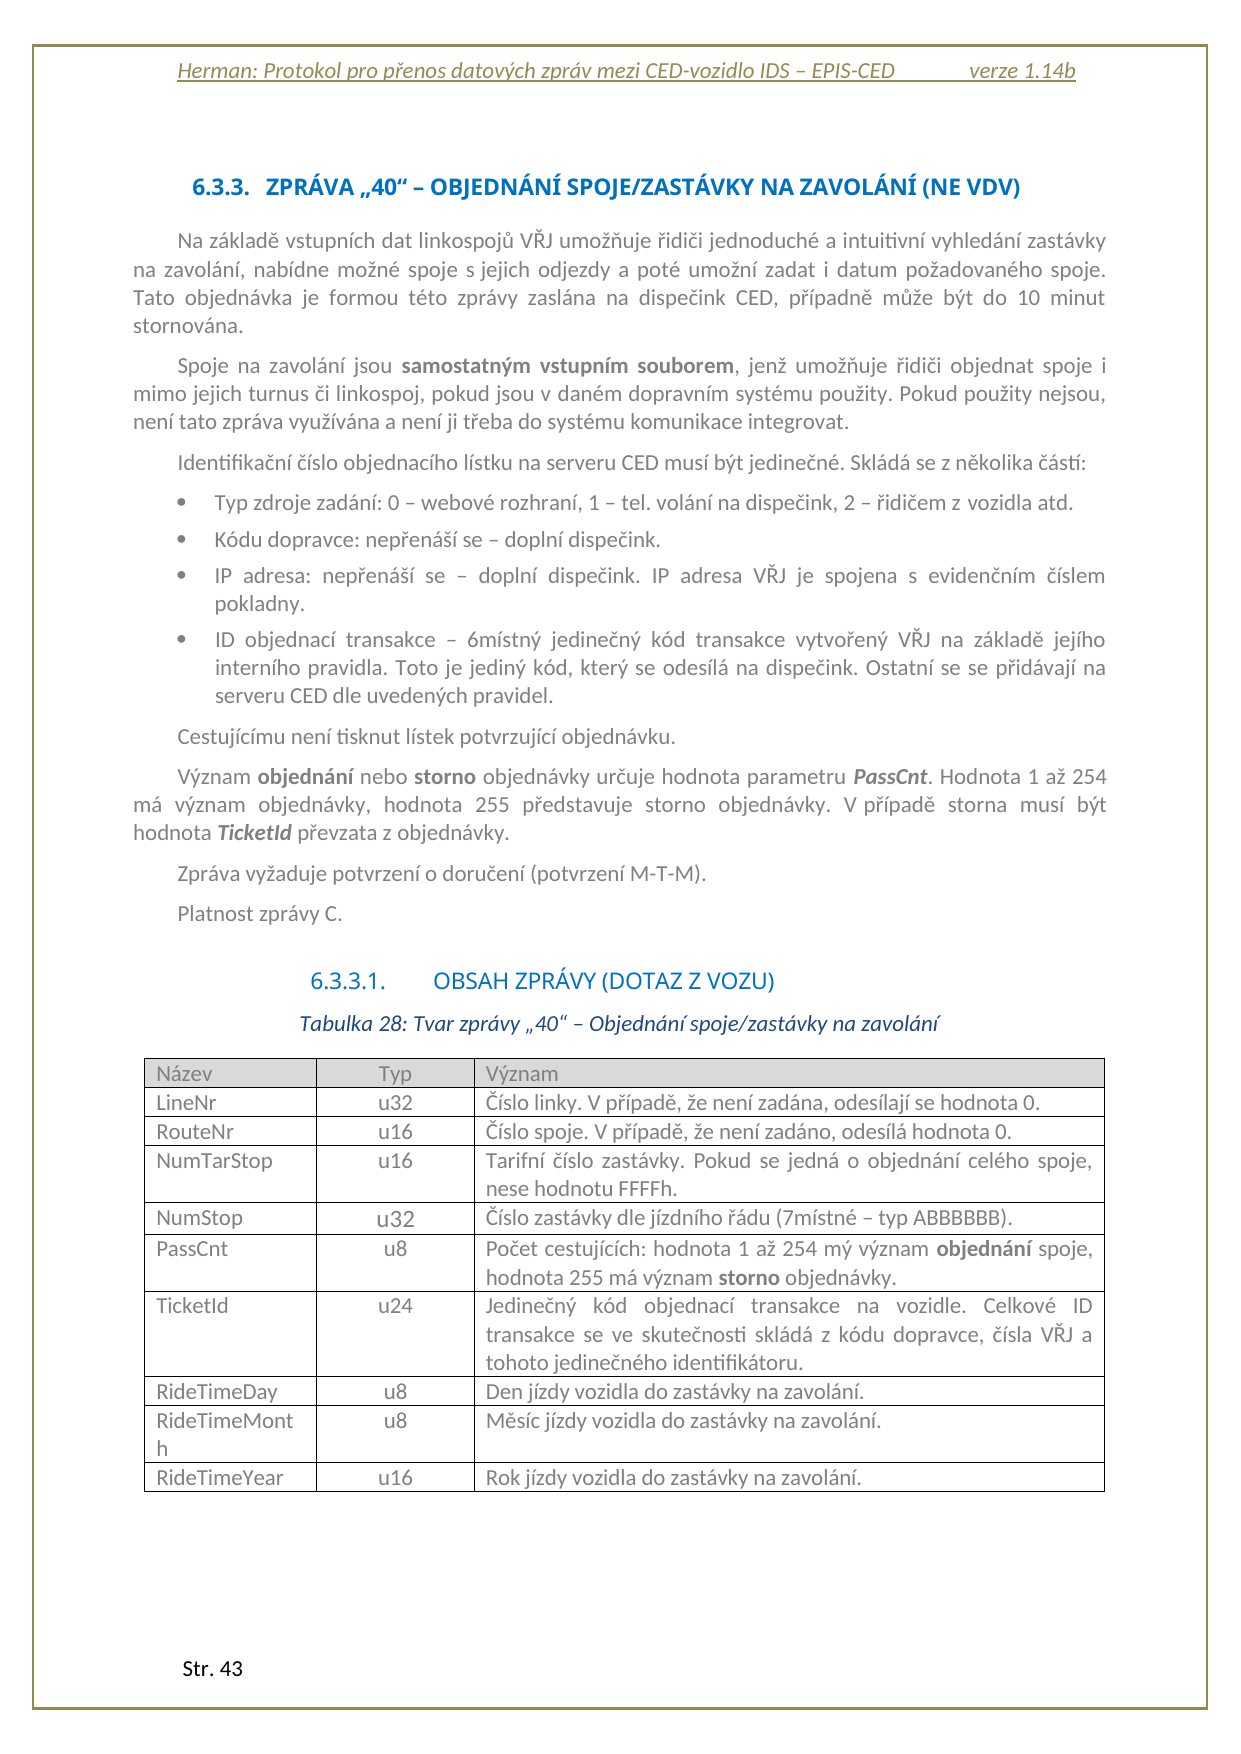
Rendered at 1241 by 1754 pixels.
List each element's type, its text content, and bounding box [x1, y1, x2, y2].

text Cestujícímu není tisknut lístek potvrzující objednávku. [133, 722, 1107, 750]
table_cell u16 [317, 1117, 474, 1145]
table_cell RouteNr [145, 1117, 316, 1145]
table_cell NumStop [145, 1203, 316, 1233]
list Typ zdroje zadání: 0 – webové rozhraní, 1 – tel. volání na dispečink, 2 – řidičem z vozidla atd. [177, 488, 1107, 516]
table_cell Počet cestujících: hodnota 1 až 254 mý význam objednání spoje, hodnota 255 má význam storno objednávky. [475, 1235, 1104, 1291]
table_cell RideTimeDay [145, 1377, 316, 1405]
table_cell Číslo linky. V případě, že není zadána, odesílají se hodnota 0. [475, 1088, 1104, 1116]
text Platnost zprávy C. [133, 899, 1107, 928]
table_header Význam [475, 1059, 1104, 1087]
table_cell u8 [317, 1377, 474, 1405]
table_cell Den jízdy vozidla do zastávky na zavolání. [475, 1377, 1104, 1405]
text Identifikační číslo objednacího lístku na serveru CED musí být jedinečné. Skládá se z několika částí: [133, 448, 1107, 476]
list ID objednací transakce – 6místný jedinečný kód transakce vytvořený VŘJ na základě jejího interního pravidla. Toto je jediný kód, který se odesílá na dispečink. Ostatní se se přidávají na serveru CED dle uvedených pravidel. [177, 625, 1107, 709]
table_cell u32 [317, 1203, 474, 1233]
list IP adresa: nepřenáší se – doplní dispečink. IP adresa VŘJ je spojena s evidenčním číslem pokladny. [177, 561, 1107, 617]
text Spoje na zavolání jsou samostatným vstupním souborem, jenž umožňuje řidiči objednat spoje i mimo jejich turnus či linkospoj, pokud jsou v daném dopravním systému použity. Pokud použity nejsou, není tato zpráva využívána a není ji třeba do systému komunikace integrovat. [133, 351, 1107, 435]
table_cell TicketId [145, 1292, 316, 1376]
table_cell PassCnt [145, 1235, 316, 1291]
table_cell u32 [317, 1088, 474, 1116]
table_cell Měsíc jízdy vozidla do zastávky na zavolání. [475, 1406, 1104, 1462]
text Význam objednání nebo storno objednávky určuje hodnota parametru PassCnt. Hodnota 1 až 254 má význam objednávky, hodnota 255 představuje storno objednávky. V případě storna musí být hodnota TicketId převzata z objednávky. [133, 762, 1107, 847]
table_cell Rok jízdy vozidla do zastávky na zavolání. [475, 1463, 1104, 1491]
table_cell u16 [317, 1463, 474, 1491]
table_cell Tarifní číslo zastávky. Pokud se jedná o objednání celého spoje, nese hodnotu FFFFh. [475, 1146, 1104, 1202]
table_cell RideTimeMonth [145, 1406, 316, 1462]
table_cell u8 [317, 1235, 474, 1291]
table_cell u16 [317, 1146, 474, 1202]
table_cell Číslo zastávky dle jízdního řádu (7místné – typ ABBBBBB). [475, 1203, 1104, 1233]
table_cell LineNr [145, 1088, 316, 1116]
table_cell u8 [317, 1406, 474, 1462]
subtitle OBSAH ZPRÁVY (DOTAZ Z VOZU) [266, 965, 1107, 996]
table_cell NumTarStop [145, 1146, 316, 1202]
list Kódu dopravce: nepřenáší se – doplní dispečink. [177, 525, 1107, 553]
table_header Název [145, 1059, 316, 1087]
table_cell Číslo spoje. V případě, že není zadáno, odesílá hodnota 0. [475, 1117, 1104, 1145]
text Zpráva vyžaduje potvrzení o doručení (potvrzení M-T-M). [133, 859, 1107, 887]
table_header Typ [317, 1059, 474, 1087]
text Na základě vstupních dat linkospojů VŘJ umožňuje řidiči jednoduché a intuitivní vyhledání zastávky na zavolání, nabídne možné spoje s jejich odjezdy a poté umožní zadat i datum požadovaného spoje. Tato objednávka je formou této zprávy zaslána na dispečink CED, případně může být do 10 minut stornována. [133, 227, 1107, 339]
subtitle Zpráva „40“ – objednání spoje/zastávky na zavolání (Ne VDV) [192, 170, 1107, 202]
table_cell RideTimeYear [145, 1463, 316, 1491]
table_cell u24 [317, 1292, 474, 1376]
table_cell Jedinečný kód objednací transakce na vozidle. Celkové ID transakce se ve skutečnosti skládá z kódu dopravce, čísla VŘJ a tohoto jedinečného identifikátoru. [475, 1292, 1104, 1376]
